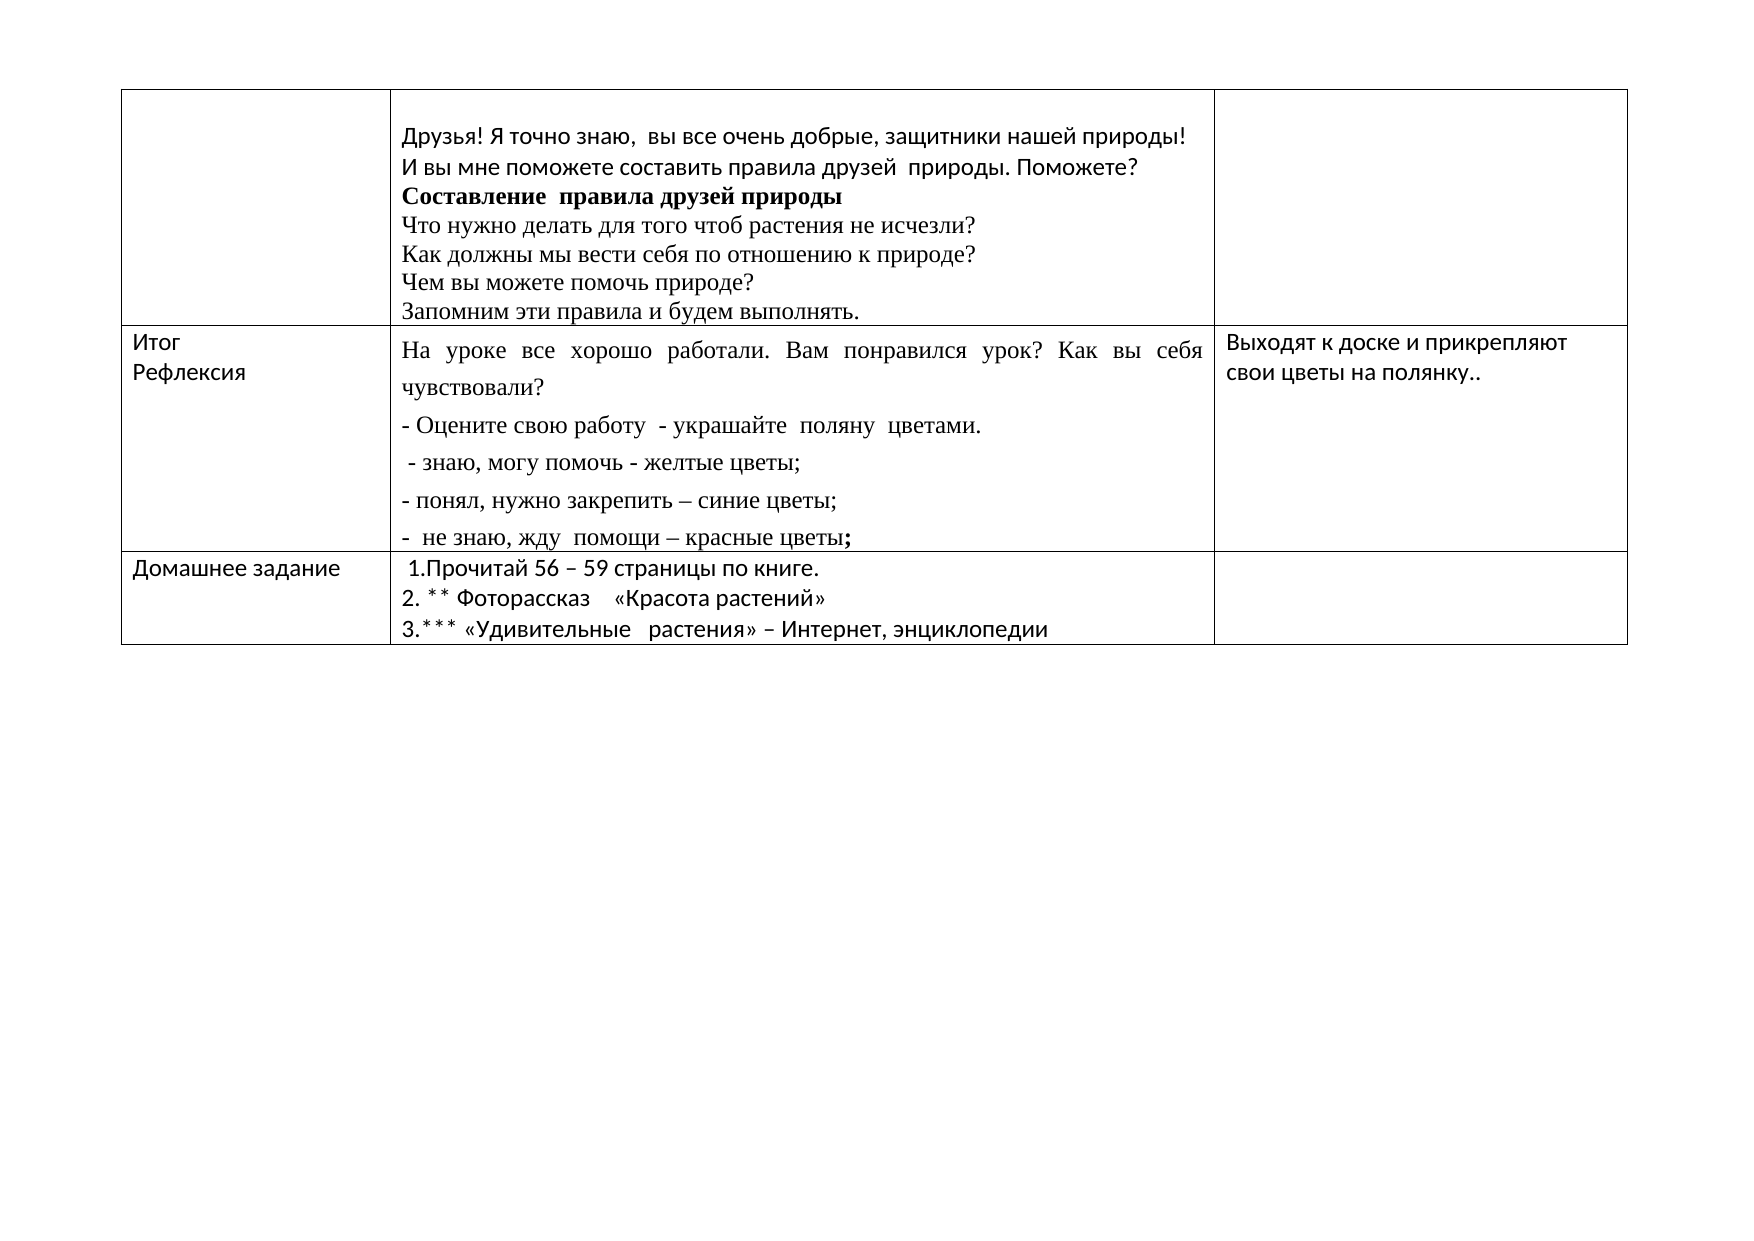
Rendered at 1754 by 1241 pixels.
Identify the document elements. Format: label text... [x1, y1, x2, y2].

table_cell Итог Рефлексия [122, 326, 390, 551]
table_cell Домашнее задание [122, 552, 390, 643]
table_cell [122, 90, 390, 325]
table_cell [1215, 90, 1627, 325]
table_cell Выходят к доске и прикрепляют свои цветы на полянку.. [1215, 326, 1627, 551]
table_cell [391, 90, 1214, 325]
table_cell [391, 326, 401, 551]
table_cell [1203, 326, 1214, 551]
table_cell 1.Прочитай 56 – 59 страницы по книге. 2. ** Фоторассказ «Красота растений» 3.*** «Удивительные растения» – Интернет, энциклопедии [391, 552, 1214, 643]
table_cell [1215, 552, 1627, 643]
